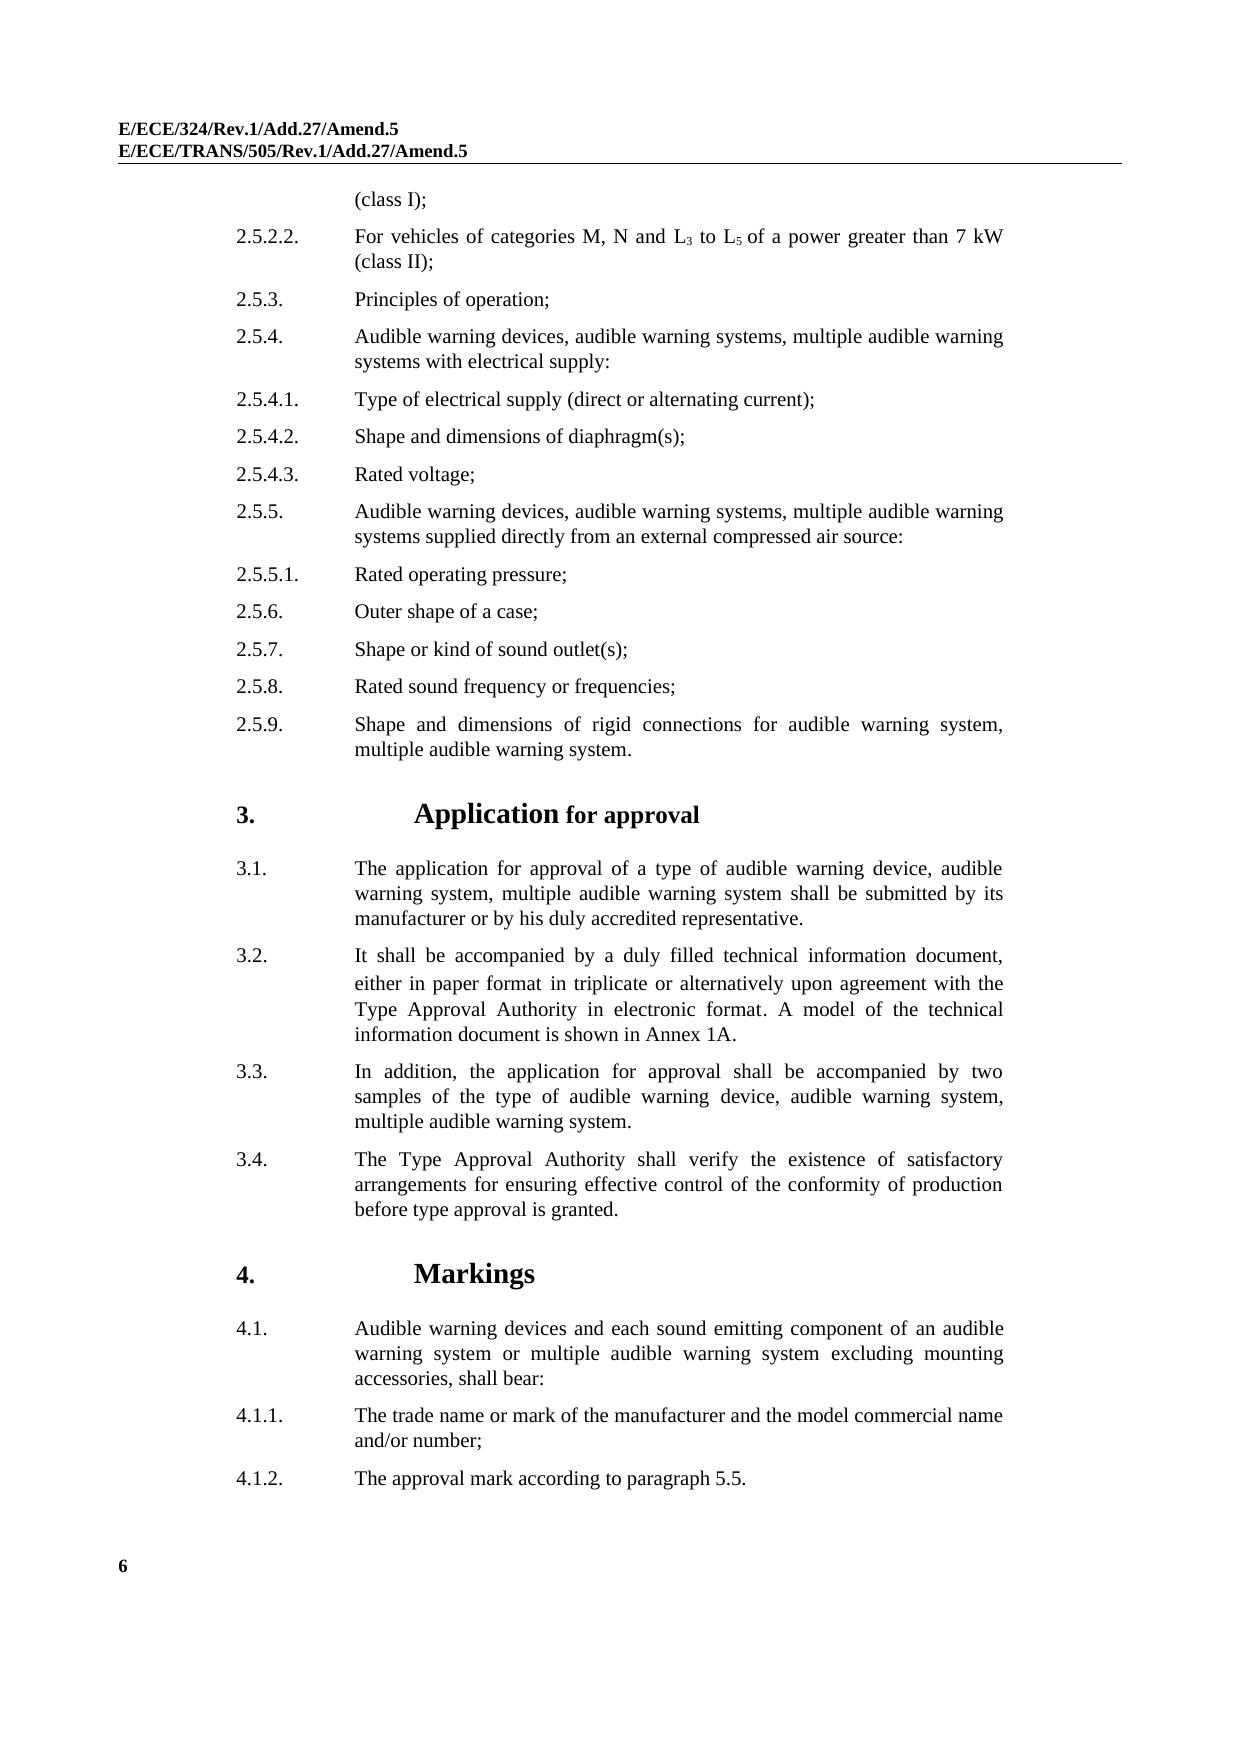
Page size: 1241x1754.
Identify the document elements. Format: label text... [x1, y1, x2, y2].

text 4.1. Audible warning devices and each sound emitting component of an audible warning system or multiple audible warning system excluding mounting accessories, shall bear: [236, 1315, 1004, 1390]
text 2.5.6. Outer shape of a case; [236, 598, 1004, 623]
text 2.5.7. Shape or kind of sound outlet(s); [236, 636, 1004, 661]
text 3.2. It shall be accompanied by a duly filled technical information document, either in paper format in triplicate or alternatively upon agreement with the Type Approval Authority in electronic format. A model of the technical information document is shown in Annex 1A. [236, 942, 1004, 1046]
text 3. Application for approval [236, 798, 1004, 830]
text 2.5.5.1. Rated operating pressure; [236, 561, 1004, 586]
text 3.1. The application for approval of a type of audible warning device, audible warning system, multiple audible warning system shall be submitted by its manufacturer or by his duly accredited representative. [236, 855, 1004, 930]
text 2.5.9. Shape and dimensions of rigid connections for audible warning system, multiple audible warning system. [236, 711, 1004, 761]
text 2.5.5. Audible warning devices, audible warning systems, multiple audible warning systems supplied directly from an external compressed air source: [236, 498, 1004, 548]
text 4.1.1. The trade name or mark of the manufacturer and the model commercial name and/or number; [236, 1402, 1004, 1452]
text 2.5.4. Audible warning devices, audible warning systems, multiple audible warning systems with electrical supply: [236, 323, 1004, 373]
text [236, 186, 1004, 211]
text 2.5.4.3. Rated voltage; [236, 461, 1004, 486]
text 2.5.3. Principles of operation; [236, 286, 1004, 311]
text 4.1.2. The approval mark according to paragraph 5.5. [236, 1465, 1004, 1490]
text 4. Markings [236, 1258, 1004, 1290]
text 2.5.4.1. Type of electrical supply (direct or alternating current); [236, 386, 1004, 411]
text 3.3. In addition, the application for approval shall be accompanied by two samples of the type of audible warning device, audible warning system, multiple audible warning system. [236, 1058, 1004, 1133]
text 2.5.2.2. For vehicles of categories M, N and L3 to L5 of a power greater than 7 kW (class II); [236, 223, 1004, 273]
text 2.5.8. Rated sound frequency or frequencies; [236, 673, 1004, 698]
text 2.5.4.2. Shape and dimensions of diaphragm(s); [236, 423, 1004, 448]
text 3.4. The Type Approval Authority shall verify the existence of satisfactory arrangements for ensuring effective control of the conformity of production before type approval is granted. [236, 1146, 1004, 1221]
